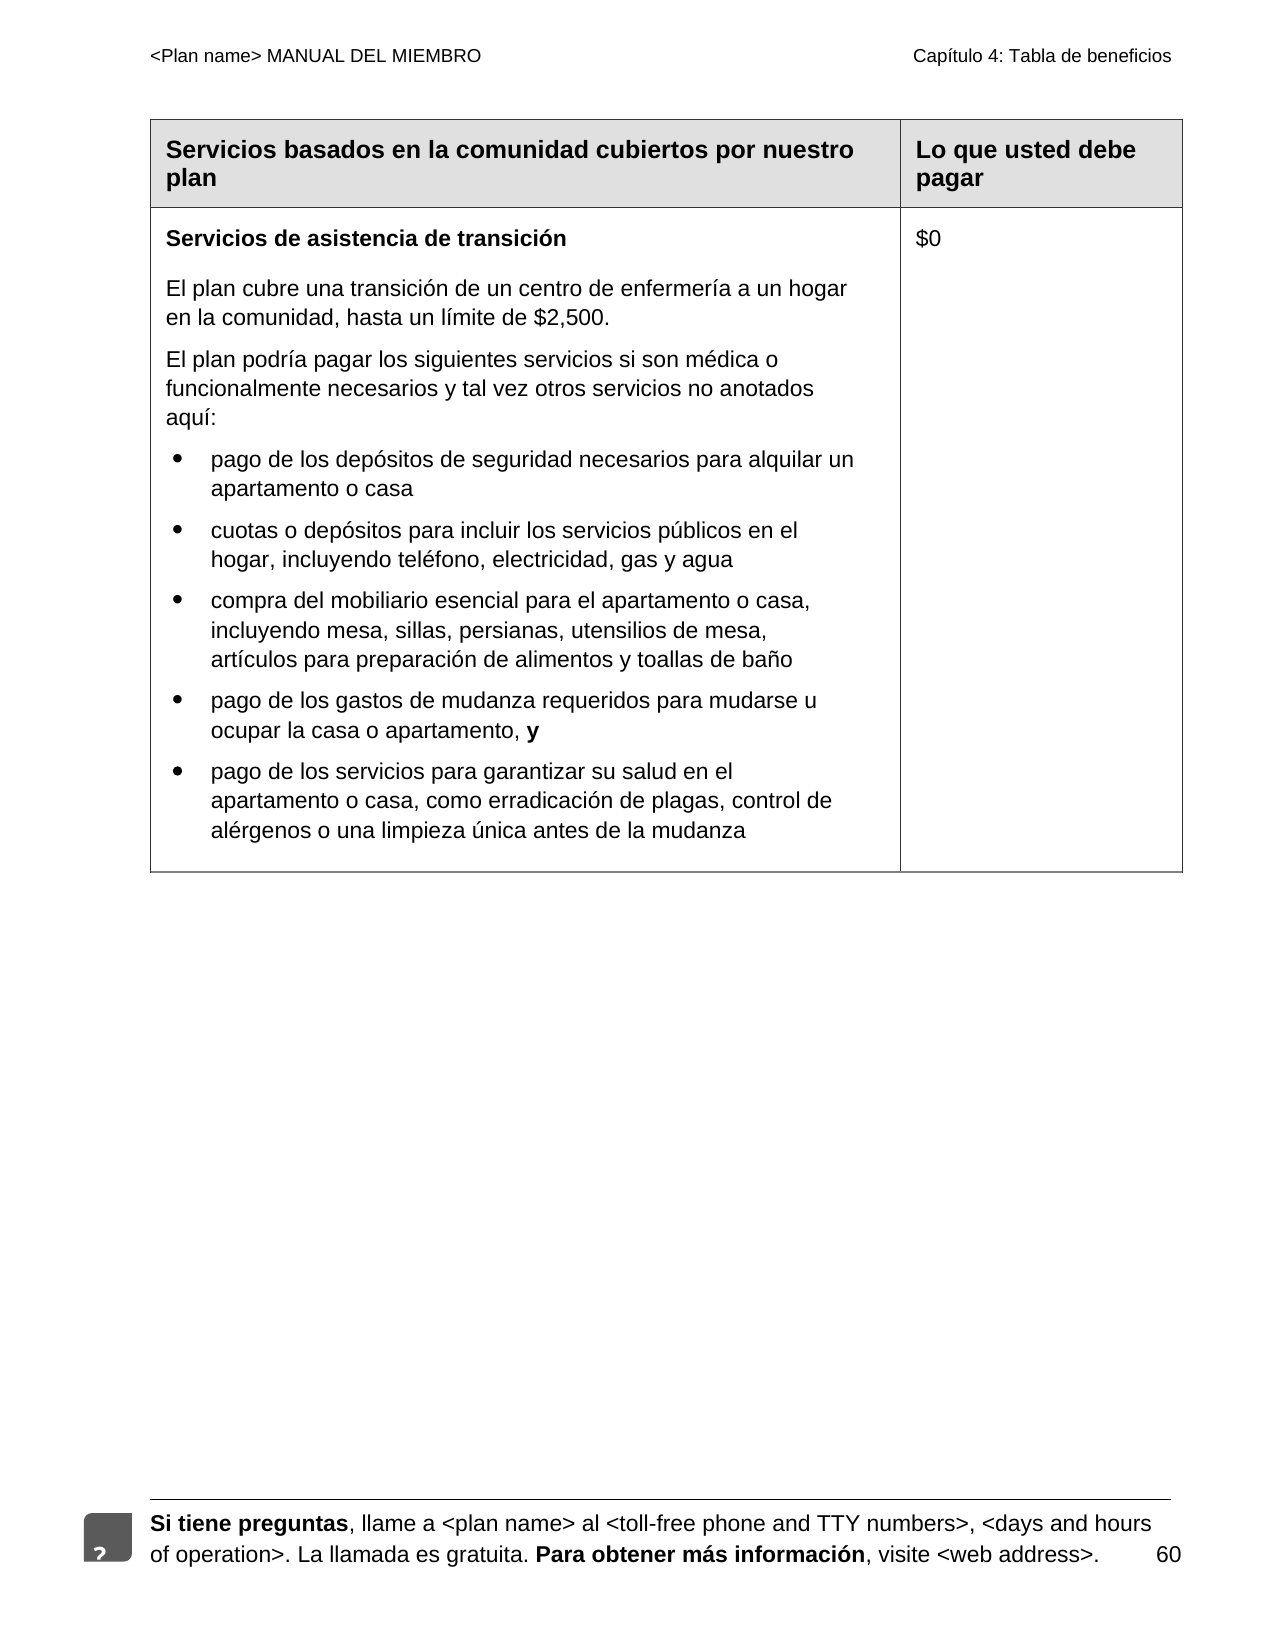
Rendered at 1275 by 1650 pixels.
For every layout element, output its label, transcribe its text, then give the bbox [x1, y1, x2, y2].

table_cell $0 [901, 208, 1182, 871]
table_header Lo que usted debe pagar [901, 120, 1182, 207]
table_cell Servicios de asistencia de transición El plan cubre una transición de un centro de enfermería a un hogar en la comunidad, hasta un límite de $2,500. El plan podría pagar los siguientes servicios si son médica o funcionalmente necesarios y tal vez otros servicios no anotados aquí: pago de los depósitos de seguridad necesarios para alquilar un apartamento o casa cuotas o depósitos para incluir los servicios públicos en el hogar, incluyendo teléfono, electricidad, gas y agua compra del mobiliario esencial para el apartamento o casa, incluyendo mesa, sillas, persianas, utensilios de mesa, artículos para preparación de alimentos y toallas de baño pago de los gastos de mudanza requeridos para mudarse u ocupar la casa o apartamento, y pago de los servicios para garantizar su salud en el apartamento o casa, como erradicación de plagas, control de alérgenos o una limpieza única antes de la mudanza [151, 208, 900, 871]
table_header Servicios basados en la comunidad cubiertos por nuestro plan [151, 120, 900, 207]
